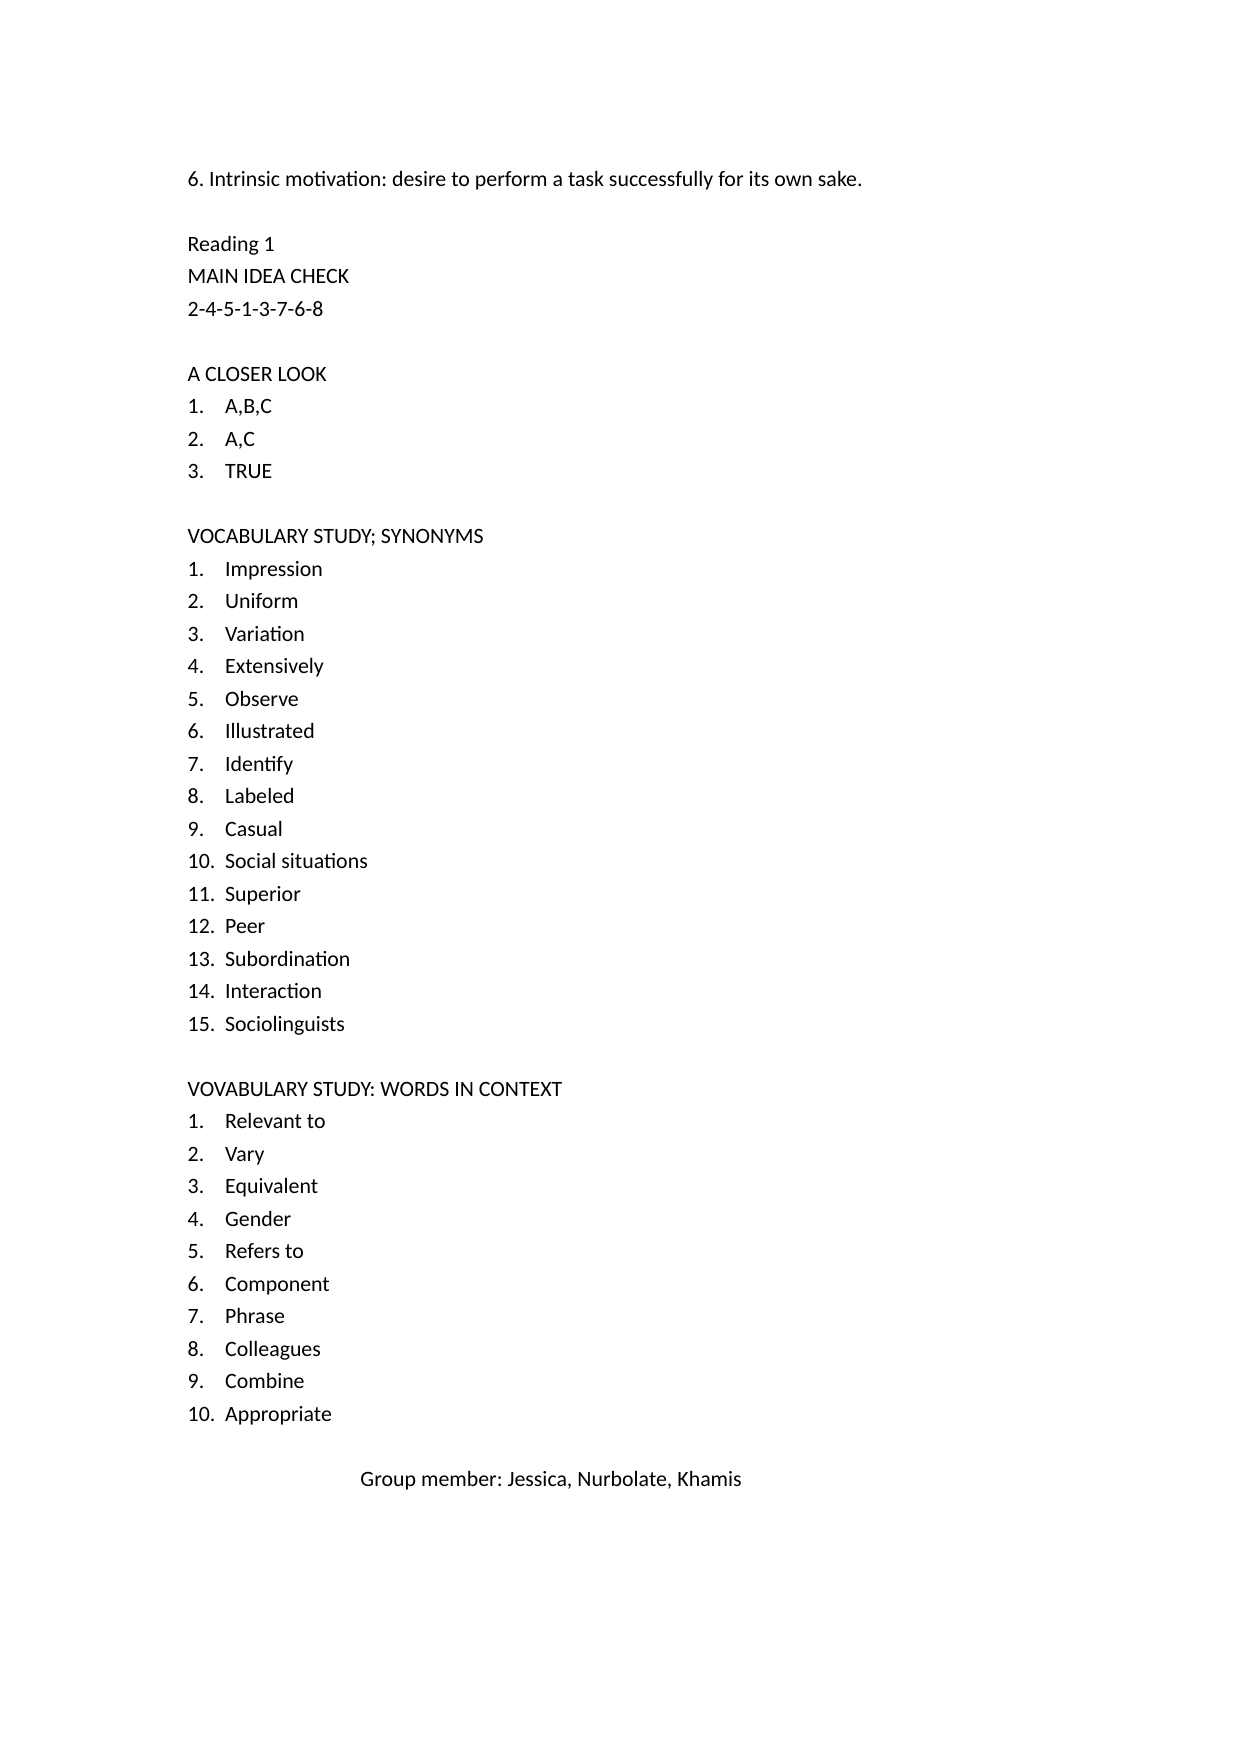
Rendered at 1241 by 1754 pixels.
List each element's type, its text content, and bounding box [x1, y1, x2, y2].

list Peer [187, 909, 1053, 942]
text VOCABULARY STUDY; SYNONYMS [187, 519, 1053, 552]
list Refers to [187, 1234, 1053, 1267]
text A CLOSER LOOK [187, 357, 1053, 389]
list Extensively [187, 649, 1053, 682]
list Colleagues [187, 1332, 1053, 1364]
text Reading 1 [187, 227, 1053, 259]
text MAIN IDEA CHECK [187, 259, 1053, 292]
list TRUE [187, 454, 1053, 487]
list Uniform [187, 584, 1053, 617]
list Combine [187, 1364, 1053, 1397]
text Group member: Jessica, Nurbolate, Khamis [187, 1462, 1053, 1494]
list Sociolinguists [187, 1007, 1053, 1039]
list Casual [187, 812, 1053, 844]
list Equivalent [187, 1169, 1053, 1202]
list Variation [187, 617, 1053, 649]
list Observe [187, 682, 1053, 714]
text 6. Intrinsic motivation: desire to perform a task successfully for its own sake. [187, 162, 1053, 194]
list Labeled [187, 779, 1053, 812]
list Interaction [187, 974, 1053, 1007]
list Gender [187, 1202, 1053, 1234]
list Superior [187, 877, 1053, 909]
list Subordination [187, 942, 1053, 974]
list Social situations [187, 844, 1053, 877]
list Appropriate [187, 1397, 1053, 1429]
list Identify [187, 747, 1053, 779]
list Component [187, 1267, 1053, 1299]
list Relevant to [187, 1104, 1053, 1137]
list A,B,C [187, 389, 1053, 422]
list A,C [187, 422, 1053, 454]
list Phrase [187, 1299, 1053, 1332]
list Illustrated [187, 714, 1053, 747]
text 2-4-5-1-3-7-6-8 [187, 292, 1053, 324]
text VOVABULARY STUDY: WORDS IN CONTEXT [187, 1072, 1053, 1104]
list Impression [187, 552, 1053, 584]
list Vary [187, 1137, 1053, 1169]
